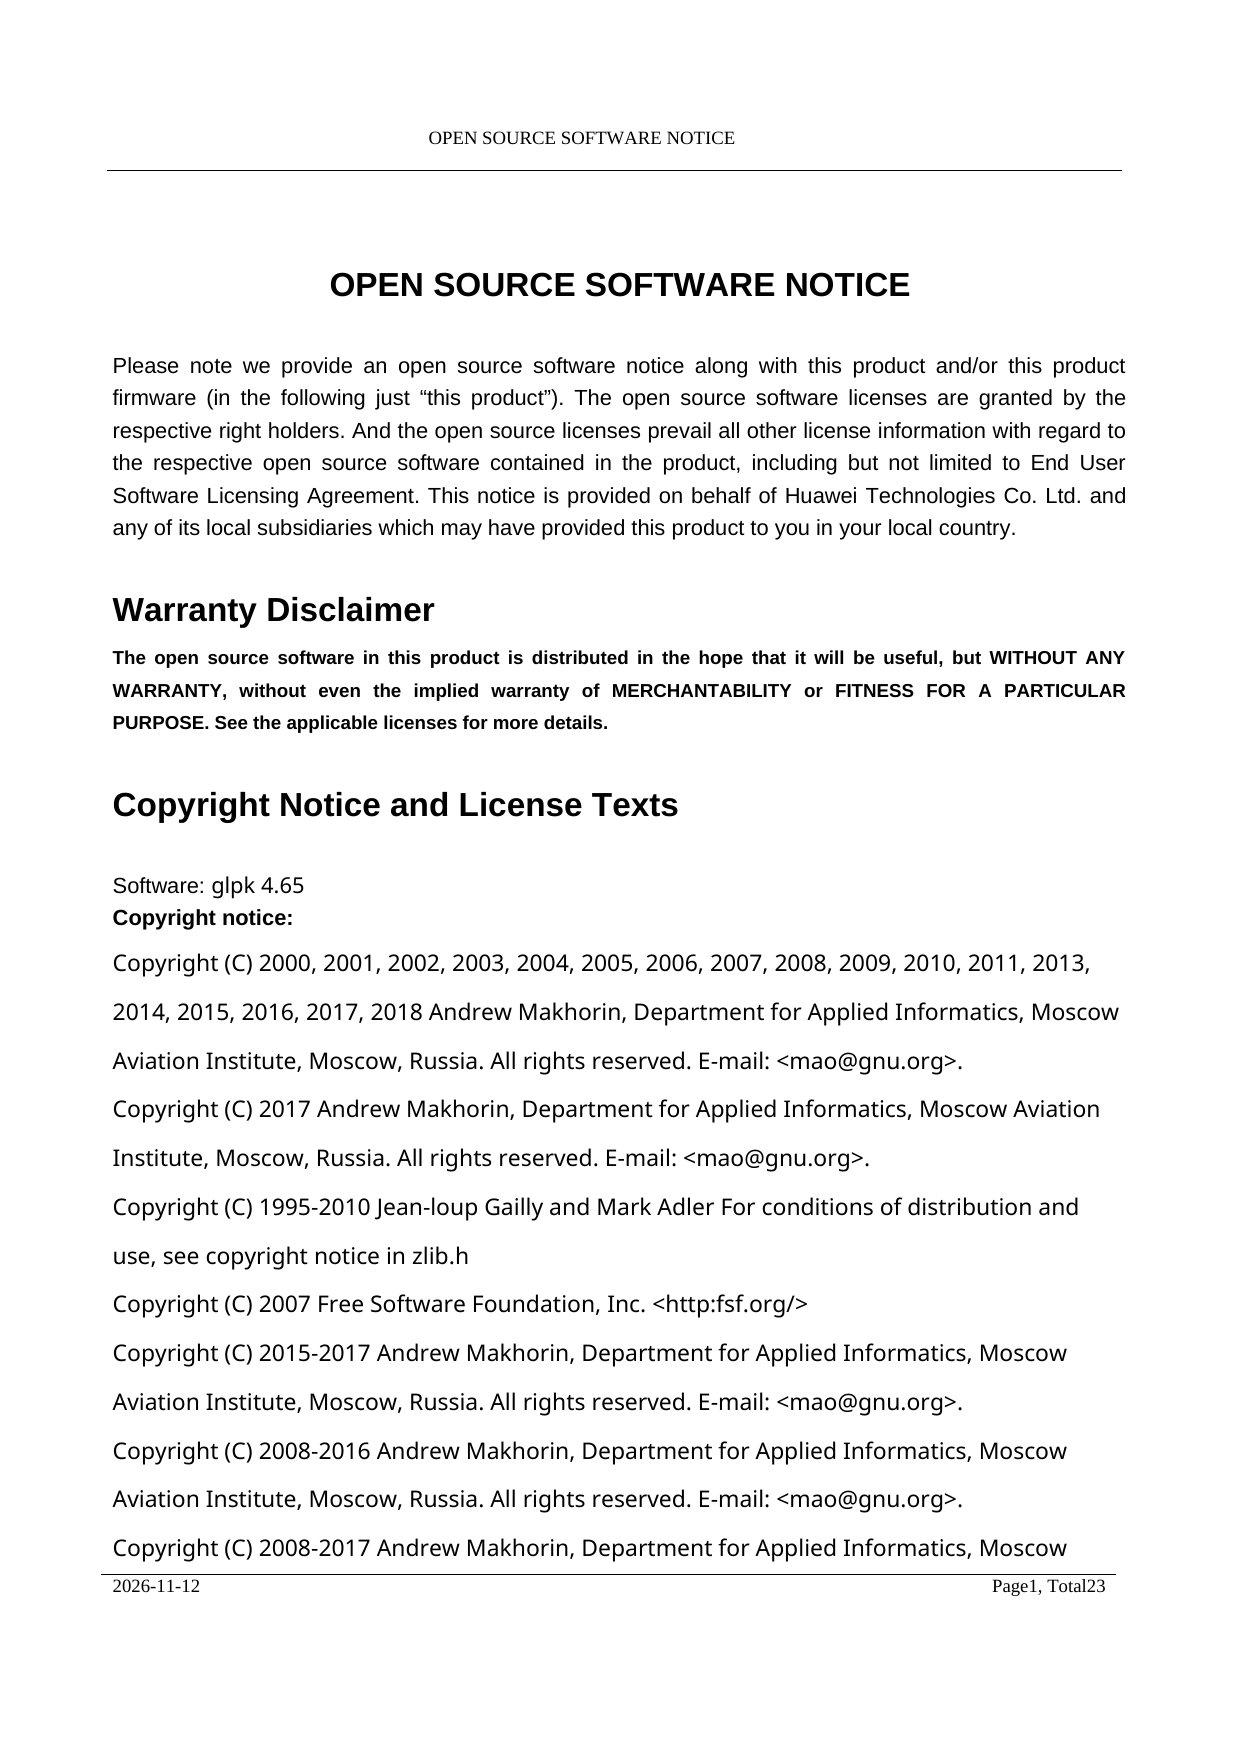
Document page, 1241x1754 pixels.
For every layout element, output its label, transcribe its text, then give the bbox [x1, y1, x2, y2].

text Warranty Disclaimer [112, 576, 1128, 641]
text Copyright notice: [112, 901, 1128, 934]
text The open source software in this product is distributed in the hope that it will be useful, but WITHOUT ANY WARRANTY, without even the implied warranty of MERCHANTABILITY or FITNESS FOR A PARTICULAR PURPOSE. See the applicable licenses for more details. [112, 641, 1128, 739]
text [112, 947, 1128, 1564]
text Software: glpk 4.65 [112, 869, 1128, 901]
text Copyright Notice and License Texts [112, 771, 1128, 836]
text Please note we provide an open source software notice along with this product and/or this product firmware (in the following just “this product”). The open source software licenses are granted by the respective right holders. And the open source licenses prevail all other license information with regard to the respective open source software contained in the product, including but not limited to End User Software Licensing Agreement. This notice is provided on behalf of Huawei Technologies Co. Ltd. and any of its local subsidiaries which may have provided this product to you in your local country. [112, 349, 1128, 544]
text OPEN SOURCE SOFTWARE NOTICE [112, 251, 1128, 316]
